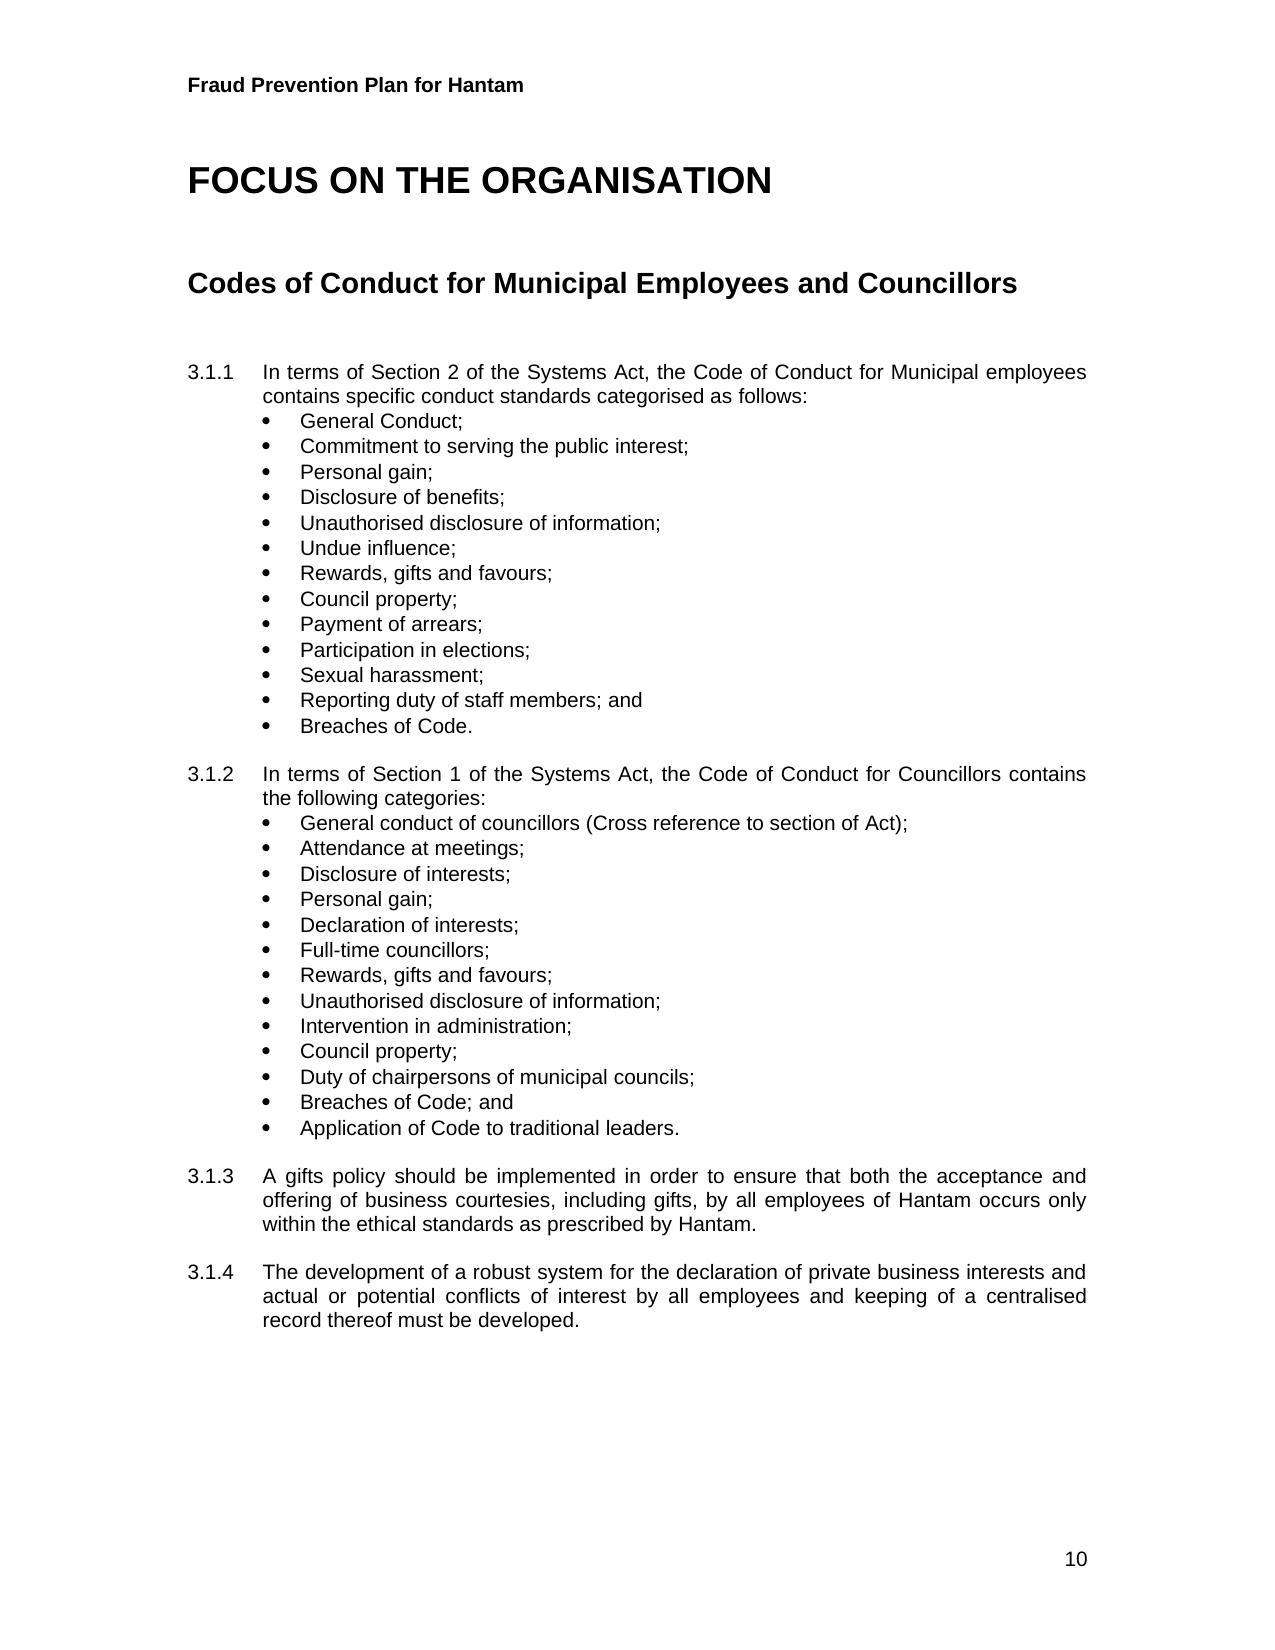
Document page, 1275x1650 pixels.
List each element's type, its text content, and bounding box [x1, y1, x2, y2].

list Rewards, gifts and favours; [262, 963, 1100, 988]
list Participation in elections; [262, 637, 1100, 662]
subtitle Codes of Conduct for Municipal Employees and Councillors [187, 267, 1100, 300]
list The development of a robust system for the declaration of private business interests and actual or potential conflicts of interest by all employees and keeping of a centralised record thereof must be developed. [187, 1260, 1088, 1332]
list Unauthorised disclosure of information; [262, 510, 1100, 535]
list Duty of chairpersons of municipal councils; [262, 1064, 1100, 1089]
list Attendance at meetings; [262, 836, 1100, 861]
list A gifts policy should be implemented in order to ensure that both the acceptance and offering of business courtesies, including gifts, by all employees of Hantam occurs only within the ethical standards as prescribed by Hantam. [187, 1164, 1088, 1236]
text FOCUS ON THE ORGANISATION [187, 158, 1100, 202]
list Personal gain; [262, 459, 1100, 484]
list General Conduct; [262, 408, 1100, 434]
list Full-time councillors; [262, 937, 1100, 963]
list Reporting duty of staff members; and [262, 688, 1100, 713]
list Disclosure of benefits; [262, 484, 1100, 510]
list Rewards, gifts and favours; [262, 561, 1100, 586]
list Council property; [262, 1039, 1100, 1064]
list Commitment to serving the public interest; [262, 434, 1100, 459]
list Sexual harassment; [262, 662, 1100, 688]
list Unauthorised disclosure of information; [262, 988, 1100, 1013]
list Personal gain; [262, 886, 1100, 912]
list In terms of Section 2 of the Systems Act, the Code of Conduct for Municipal employees contains specific conduct standards categorised as follows: [187, 360, 1088, 408]
list Application of Code to traditional leaders. [262, 1115, 1100, 1140]
list Breaches of Code; and [262, 1089, 1100, 1115]
list Undue influence; [262, 535, 1100, 561]
list Council property; [262, 586, 1100, 611]
list General conduct of councillors (Cross reference to section of Act); [262, 810, 1100, 836]
list Intervention in administration; [262, 1013, 1100, 1039]
list Payment of arrears; [262, 611, 1100, 637]
list Disclosure of interests; [262, 861, 1100, 886]
list Breaches of Code. [262, 713, 1100, 738]
list Declaration of interests; [262, 912, 1100, 937]
list In terms of Section 1 of the Systems Act, the Code of Conduct for Councillors contains the following categories: [187, 762, 1088, 810]
